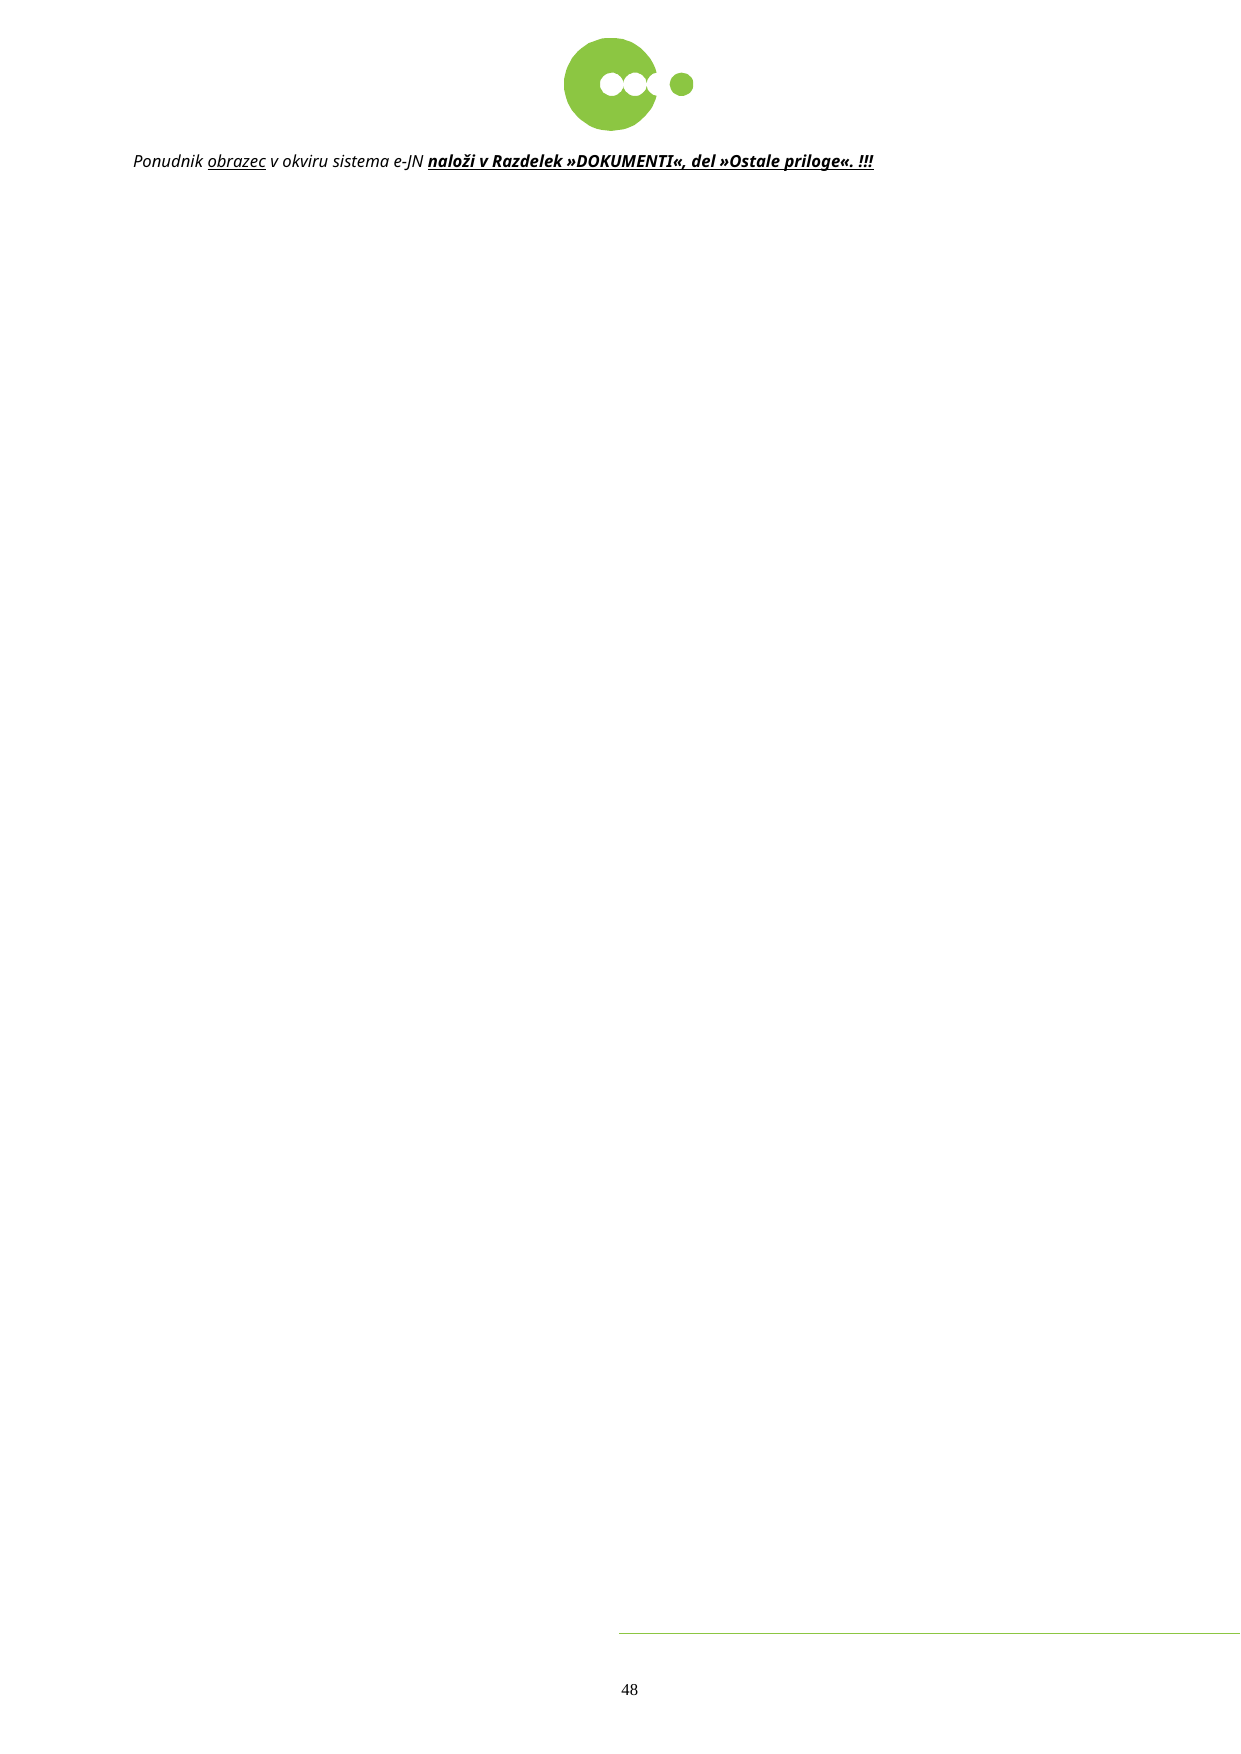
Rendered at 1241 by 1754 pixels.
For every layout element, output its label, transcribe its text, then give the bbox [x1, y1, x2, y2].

text Ponudnik obrazec v okviru sistema e-JN naloži v Razdelek »DOKUMENTI«, del »Ostale priloge«. !!! [133, 149, 1122, 172]
